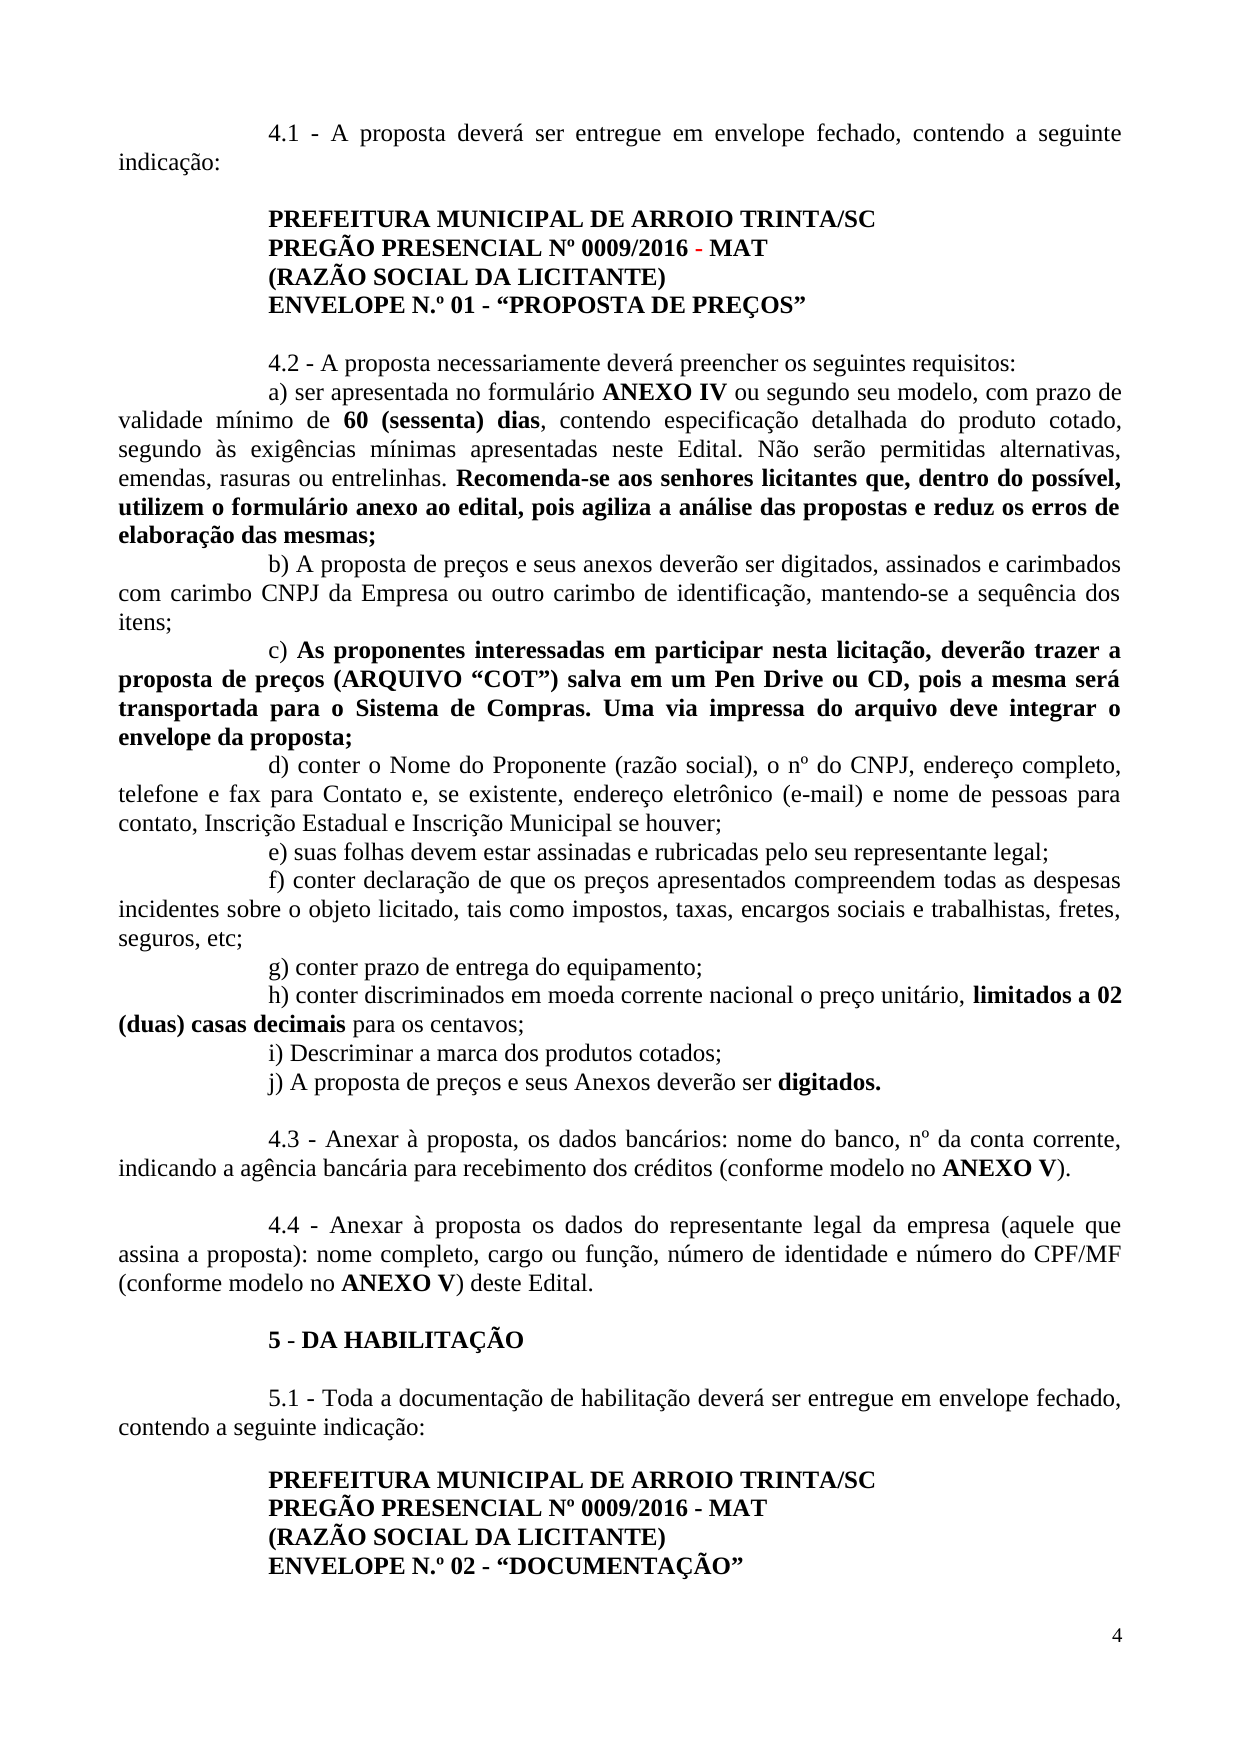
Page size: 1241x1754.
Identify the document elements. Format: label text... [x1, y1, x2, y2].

text 4.3 - Anexar à proposta, os dados bancários: nome do banco, nº da conta corrente, indicando a agência bancária para recebimento dos créditos (conforme modelo no ANEXO V). [118, 1124, 1122, 1182]
text c) As proponentes interessadas em participar nesta licitação, deverão trazer a proposta de preços (ARQUIVO “COT”) salva em um Pen Drive ou CD, pois a mesma será transportada para o Sistema de Compras. Uma via impressa do arquivo deve integrar o envelope da proposta; [118, 636, 1122, 751]
text j) A proposta de preços e seus Anexos deverão ser digitados. [118, 1067, 1122, 1096]
text (RAZÃO SOCIAL DA LICITANTE) [118, 1522, 1122, 1551]
text f) conter declaração de que os preços apresentados compreendem todas as despesas incidentes sobre o objeto licitado, tais como impostos, taxas, encargos sociais e trabalhistas, fretes, seguros, etc; [118, 866, 1122, 952]
text ENVELOPE N.º 01 - “PROPOSTA DE PREÇOS” [118, 291, 1122, 319]
text a) ser apresentada no formulário ANEXO IV ou segundo seu modelo, com prazo de validade mínimo de 60 (sessenta) dias, contendo especificação detalhada do produto cotado, segundo às exigências mínimas apresentadas neste Edital. Não serão permitidas alternativas, emendas, rasuras ou entrelinhas. Recomenda-se aos senhores licitantes que, dentro do possível, utilizem o formulário anexo ao edital, pois agiliza a análise das propostas e reduz os erros de elaboração das mesmas; [118, 377, 1122, 549]
text PREFEITURA MUNICIPAL DE ARROIO TRINTA/SC [118, 1465, 1122, 1493]
text 4.2 - A proposta necessariamente deverá preencher os seguintes requisitos: [118, 348, 1122, 377]
text ENVELOPE N.º 02 - “DOCUMENTAÇÃO” [118, 1551, 1122, 1580]
text 5.1 - Toda a documentação de habilitação deverá ser entregue em envelope fechado, contendo a seguinte indicação: [118, 1383, 1122, 1441]
text PREGÃO PRESENCIAL Nº 0009/2016 - MAT [118, 1493, 1122, 1522]
text d) conter o Nome do Proponente (razão social), o nº do CNPJ, endereço completo, telefone e fax para Contato e, se existente, endereço eletrônico (e-mail) e nome de pessoas para contato, Inscrição Estadual e Inscrição Municipal se houver; [118, 751, 1122, 837]
text 4.1 - A proposta deverá ser entregue em envelope fechado, contendo a seguinte indicação: [118, 118, 1122, 176]
text PREGÃO PRESENCIAL Nº 0009/2016 - MAT [118, 233, 1122, 262]
text 4.4 - Anexar à proposta os dados do representante legal da empresa (aquele que assina a proposta): nome completo, cargo ou função, número de identidade e número do CPF/MF (conforme modelo no ANEXO V) deste Edital. [118, 1211, 1122, 1297]
text PREFEITURA MUNICIPAL DE ARROIO TRINTA/SC [118, 204, 1122, 233]
text g) conter prazo de entrega do equipamento; [118, 952, 1122, 981]
text e) suas folhas devem estar assinadas e rubricadas pelo seu representante legal; [118, 837, 1122, 866]
text i) Descriminar a marca dos produtos cotados; [118, 1038, 1122, 1067]
text h) conter discriminados em moeda corrente nacional o preço unitário, limitados a 02 (duas) casas decimais para os centavos; [118, 981, 1122, 1038]
text 5 - DA HABILITAÇÃO [118, 1326, 1122, 1354]
text b) A proposta de preços e seus anexos deverão ser digitados, assinados e carimbados com carimbo CNPJ da Empresa ou outro carimbo de identificação, mantendo-se a sequência dos itens; [118, 549, 1122, 636]
text (RAZÃO SOCIAL DA LICITANTE) [118, 262, 1122, 291]
